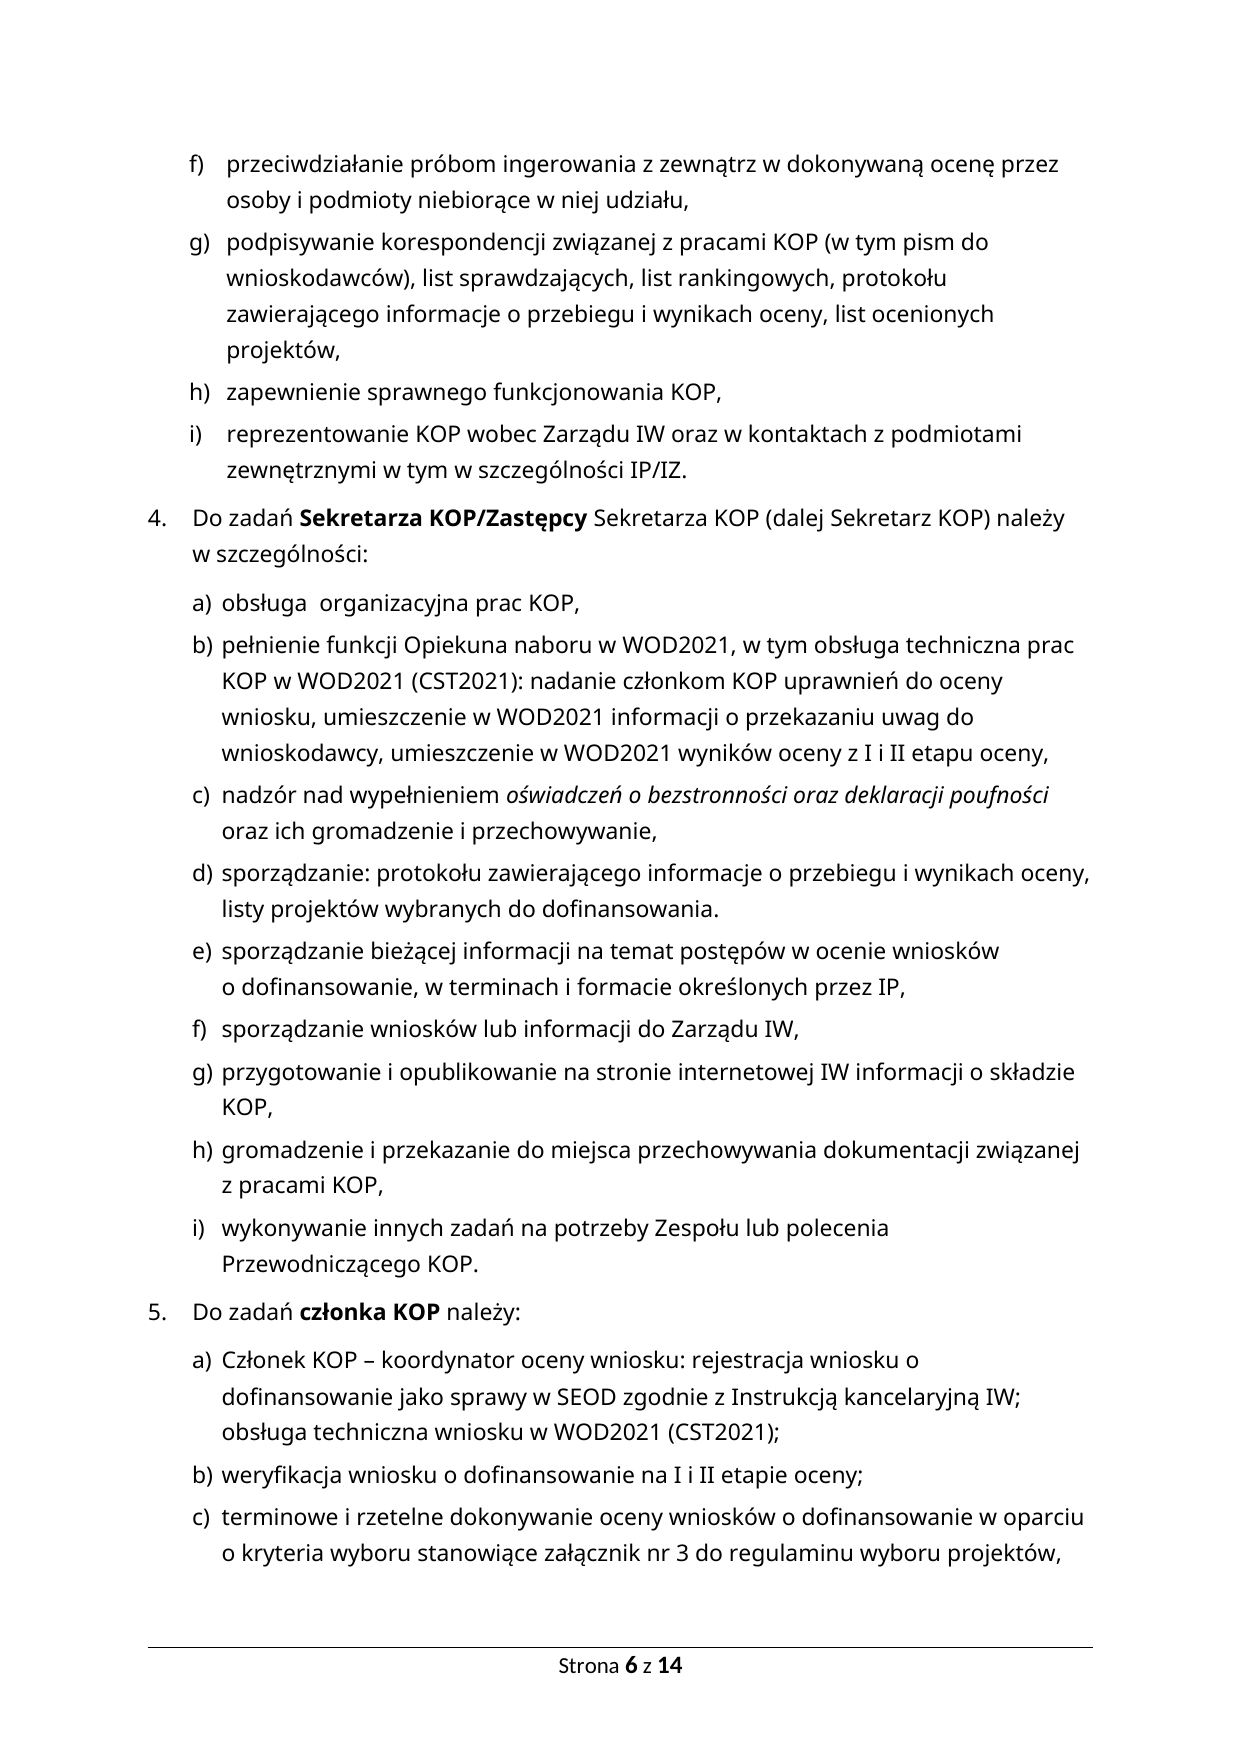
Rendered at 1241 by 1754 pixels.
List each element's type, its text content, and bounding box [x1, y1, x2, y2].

list Do zadań członka KOP należy: [148, 1296, 1093, 1327]
list wykonywanie innych zadań na potrzeby Zespołu lub polecenia Przewodniczącego KOP. [192, 1212, 1093, 1279]
list zapewnienie sprawnego funkcjonowania KOP, [189, 376, 1093, 407]
list przeciwdziałanie próbom ingerowania z zewnątrz w dokonywaną ocenę przez osoby i podmioty niebiorące w niej udziału, [189, 148, 1093, 215]
list weryfikacja wniosku o dofinansowanie na I i II etapie oceny; [192, 1458, 1093, 1490]
list obsługa organizacyjna prac KOP, [192, 587, 1093, 618]
list podpisywanie korespondencji związanej z pracami KOP (w tym pism do wnioskodawców), list sprawdzających, list rankingowych, protokołu zawierającego informacje o przebiegu i wynikach oceny, list ocenionych projektów, [189, 226, 1093, 365]
list terminowe i rzetelne dokonywanie oceny wniosków o dofinansowanie w oparciu o kryteria wyboru stanowiące załącznik nr 3 do regulaminu wyboru projektów, [192, 1501, 1093, 1568]
list gromadzenie i przekazanie do miejsca przechowywania dokumentacji związanej z pracami KOP, [192, 1133, 1093, 1201]
list sporządzanie: protokołu zawierającego informacje o przebiegu i wynikach oceny, listy projektów wybranych do dofinansowania. [192, 857, 1093, 924]
list Do zadań Sekretarza KOP/Zastępcy Sekretarza KOP (dalej Sekretarz KOP) należy w szczególności: [148, 502, 1093, 569]
list reprezentowanie KOP wobec Zarządu IW oraz w kontaktach z podmiotami zewnętrznymi w tym w szczególności IP/IZ. [189, 418, 1093, 485]
list sporządzanie bieżącej informacji na temat postępów w ocenie wniosków o dofinansowanie, w terminach i formacie określonych przez IP, [192, 935, 1093, 1002]
list nadzór nad wypełnieniem oświadczeń o bezstronności oraz deklaracji poufności oraz ich gromadzenie i przechowywanie, [192, 779, 1093, 846]
list pełnienie funkcji Opiekuna naboru w WOD2021, w tym obsługa techniczna prac KOP w WOD2021 (CST2021): nadanie członkom KOP uprawnień do oceny wniosku, umieszczenie w WOD2021 informacji o przekazaniu uwag do wnioskodawcy, umieszczenie w WOD2021 wyników oceny z I i II etapu oceny, [192, 629, 1093, 768]
list Członek KOP – koordynator oceny wniosku: rejestracja wniosku o dofinansowanie jako sprawy w SEOD zgodnie z Instrukcją kancelaryjną IW; obsługa techniczna wniosku w WOD2021 (CST2021); [192, 1344, 1093, 1448]
list sporządzanie wniosków lub informacji do Zarządu IW, [192, 1013, 1093, 1044]
list przygotowanie i opublikowanie na stronie internetowej IW informacji o składzie KOP, [192, 1055, 1093, 1123]
